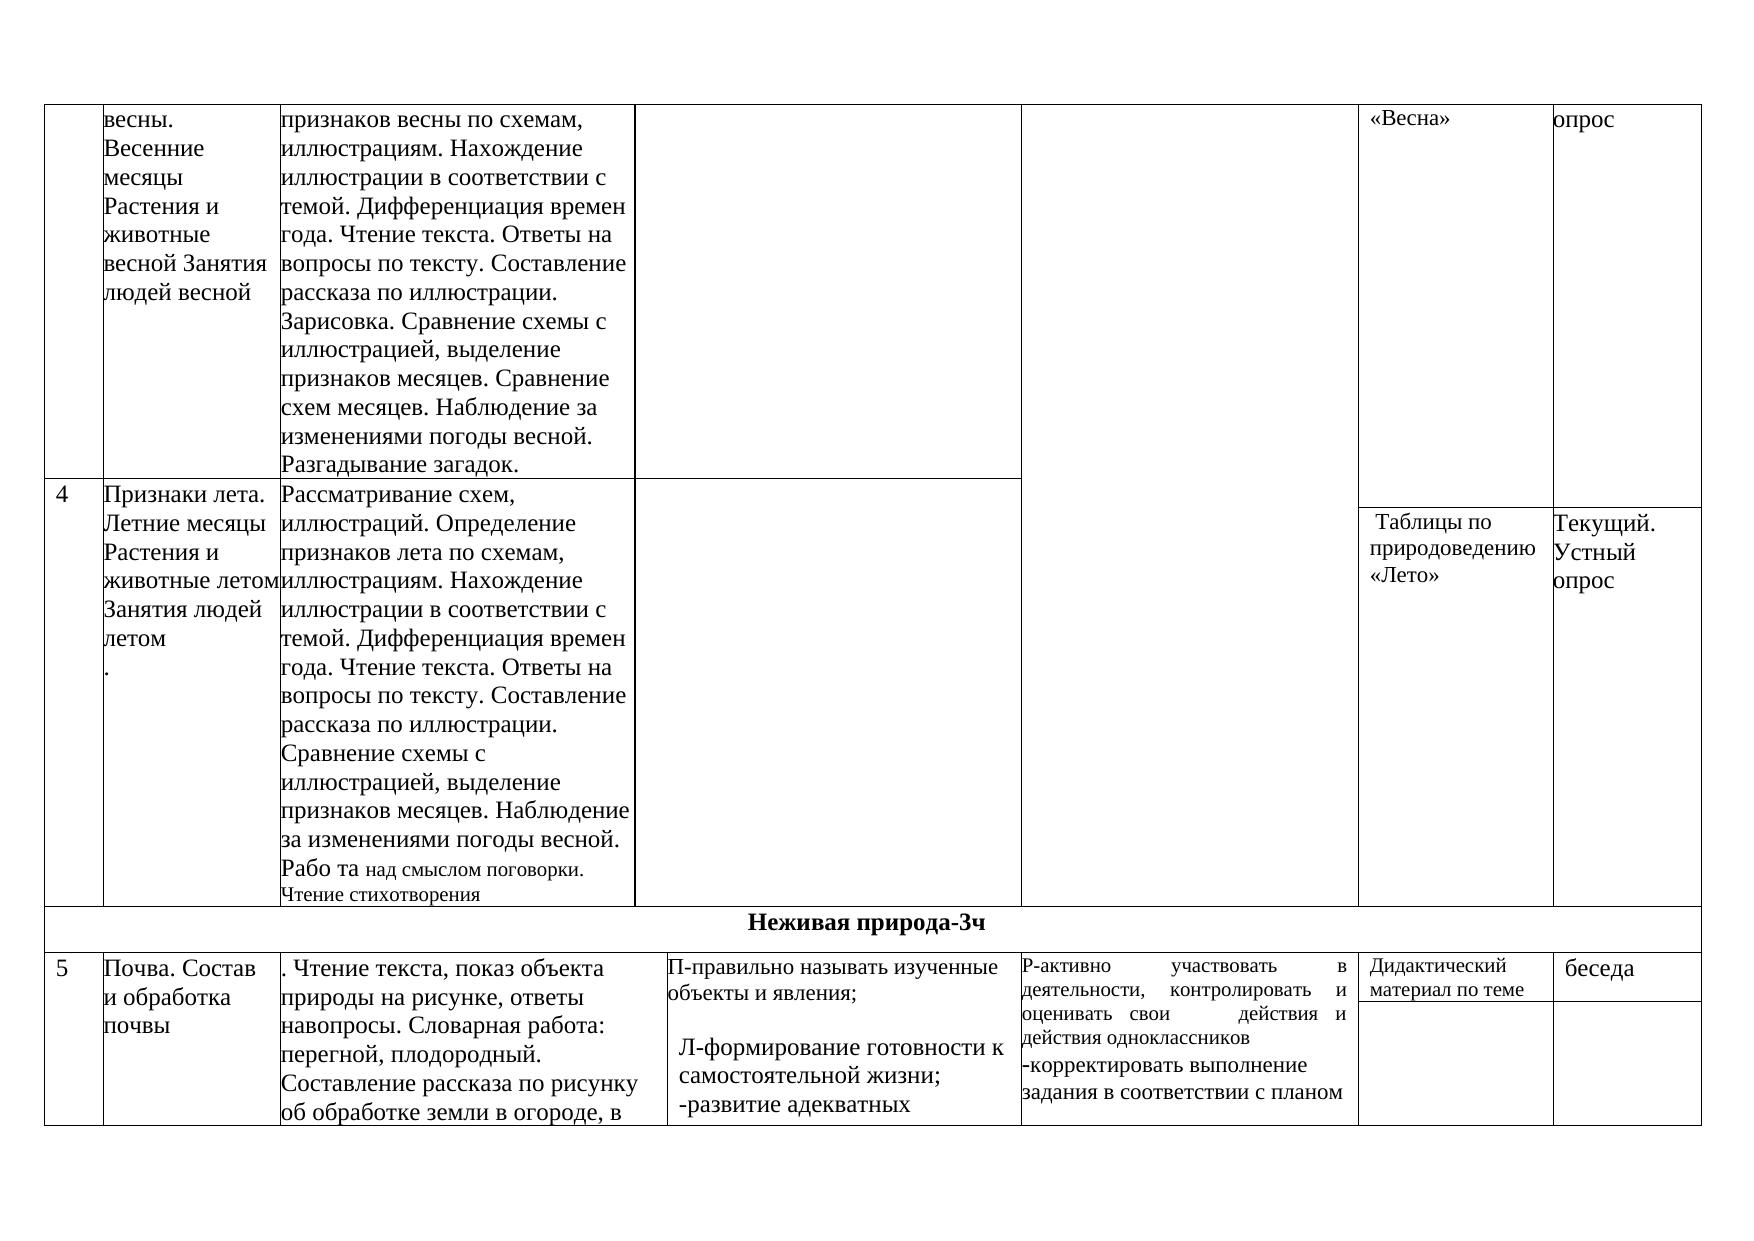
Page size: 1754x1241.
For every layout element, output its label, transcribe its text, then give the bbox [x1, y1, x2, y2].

table_cell 3 [45, 105, 103, 478]
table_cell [281, 105, 634, 478]
table_cell [1554, 1002, 1701, 1125]
table_cell [636, 479, 1021, 906]
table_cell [1359, 105, 1553, 507]
table_cell Дидактический материал по теме [1359, 953, 1553, 1001]
table_cell Почва. Состав и обработка почвы [104, 953, 280, 1125]
table_cell [1359, 1002, 1553, 1125]
table_cell Р-активно участвовать в деятельности, контролировать и оценивать свои действия и действия одноклассников -корректировать выполнение задания в соответствии с планом под руководством учителя; -принимать цели и произвольно включаться в деятельность, следовать предложенному плану и работать в общем темпе П-называть и характеризовать предметы, сравнивать два предмета, делать элементарные обобщения; К-оформлять свои мысли в устной речи; -назвать, характеризовать предметы по их основным свойствам; -слушать и пони мать инструкцию к учебному заданию в разных видах деятельности. [1022, 953, 1358, 1125]
table_cell Признаки лета. Летние месяцы Растения и животные летом Занятия людей летом . [104, 479, 280, 906]
table_cell беседа [1554, 953, 1701, 1001]
table_cell 4 [45, 479, 103, 906]
table_cell П-правильно называть изученные объекты и явления; Л-формирование готовности к самостоятельной жизни; -развитие адекватных представлений о собственных возможностях, о насущно необходимом жизнеобеспечении; -овладение начальными навыками адаптации в динамично изменяющемся и развивающемся мире. [668, 953, 1021, 1125]
table_cell Неживая природа-3ч [45, 907, 1701, 952]
table_cell Текущий. Устный опрос [1554, 508, 1701, 906]
table_cell Таблицы по природоведению «Лето» [1359, 508, 1553, 906]
table_cell . Чтение текста, показ объекта природы на рисунке, ответы навопросы. Словарная работа: перегной, плодородный. Составление рассказа по рисунку об обработке земли в огороде, в поле [281, 953, 667, 1125]
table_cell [1554, 105, 1701, 507]
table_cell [104, 105, 280, 478]
table_cell Рассматривание схем, иллюстраций. Определение признаков лета по схемам, иллюстрациям. Нахождение иллюстрации в соответствии с темой. Дифференциация времен года. Чтение текста. Ответы на вопросы по тексту. Составление рассказа по иллюстрации. Сравнение схемы с иллюстрацией, выделение признаков месяцев. Наблюдение за изменениями погоды весной. Рабо та над смыслом поговорки. Чтение стихотворения [281, 479, 634, 906]
table_cell 5 [45, 953, 103, 1125]
